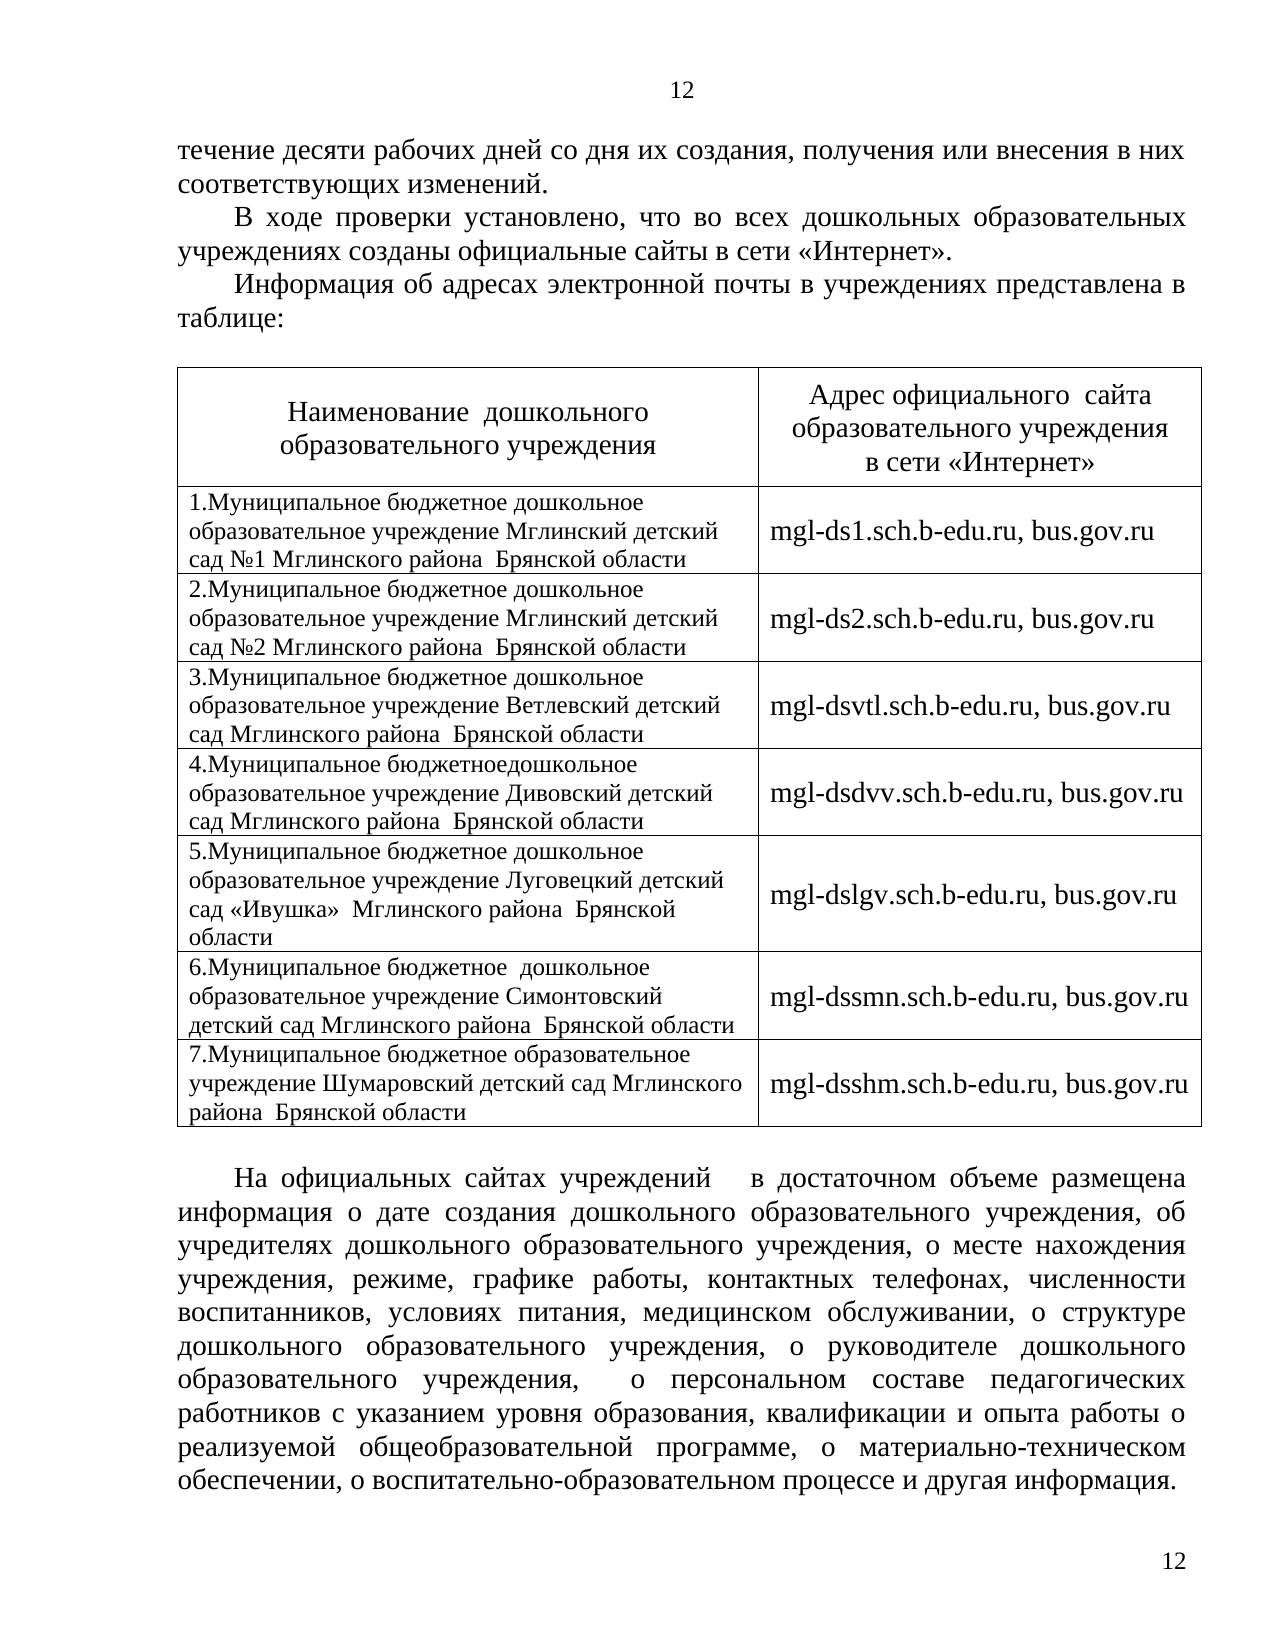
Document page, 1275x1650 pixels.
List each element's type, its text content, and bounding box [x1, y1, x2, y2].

table_cell 7.Муниципальное бюджетное образовательное учреждение Шумаровский детский сад Мглинского района Брянской области [178, 1040, 758, 1126]
table_cell 3.Муниципальное бюджетное дошкольное образовательное учреждение Ветлевский детский сад Мглинского района Брянской области [178, 662, 758, 748]
table_cell 5.Муниципальное бюджетное дошкольное образовательное учреждение Луговецкий детский сад «Ивушка» Мглинского района Брянской области [178, 836, 758, 951]
table_cell 4.Муниципальное бюджетноедошкольное образовательное учреждение Дивовский детский сад Мглинского района Брянской области [178, 749, 758, 835]
table_cell mgl-dsshm.sch.b-edu.ru, bus.gov.ru [759, 1040, 1201, 1126]
table_cell mgl-dssmn.sch.b-edu.ru, bus.gov.ru [759, 952, 1201, 1038]
table_cell mgl-dsvtl.sch.b-edu.ru, bus.gov.ru [759, 662, 1201, 748]
table_cell 2.Муниципальное бюджетное дошкольное образовательное учреждение Мглинский детский сад №2 Мглинского района Брянской области [178, 574, 758, 661]
table_cell 6.Муниципальное бюджетное дошкольное образовательное учреждение Симонтовский детский сад Мглинского района Брянской области [178, 952, 758, 1038]
text Информация об адресах электронной почты в учреждениях представлена в таблице: [177, 267, 1186, 334]
table_header Адрес официального сайта образовательного учреждения в сети «Интернет» [759, 368, 1201, 486]
text На официальных сайтах учреждений в достаточном объеме размещена информация о дате создания дошкольного образовательного учреждения, об учредителях дошкольного образовательного учреждения, о месте нахождения учреждения, режиме, графике работы, контактных телефонах, численности воспитанников, условиях питания, медицинском обслуживании, о структуре дошкольного образовательного учреждения, о руководителе дошкольного образовательного учреждения, о персональном составе педагогических работников с указанием уровня образования, квалификации и опыта работы о реализуемой общеобразовательной программе, о материально-техническом обеспечении, о воспитательно-образовательном процессе и другая информация. [177, 1160, 1186, 1496]
table_cell mgl-ds1.sch.b-edu.ru, bus.gov.ru [759, 487, 1201, 573]
text В ходе проверки установлено, что во всех дошкольных образовательных учреждениях созданы официальные сайты в сети «Интернет». [177, 199, 1186, 267]
table_cell mgl-dslgv.sch.b-edu.ru, bus.gov.ru [759, 836, 1201, 951]
table_cell 1.Муниципальное бюджетное дошкольное образовательное учреждение Мглинский детский сад №1 Мглинского района Брянской области [178, 487, 758, 573]
table_header Наименование дошкольного образовательного учреждения [178, 368, 758, 486]
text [177, 132, 1186, 199]
table_cell mgl-dsdvv.sch.b-edu.ru, bus.gov.ru [759, 749, 1201, 835]
table_cell mgl-ds2.sch.b-edu.ru, bus.gov.ru [759, 574, 1201, 661]
